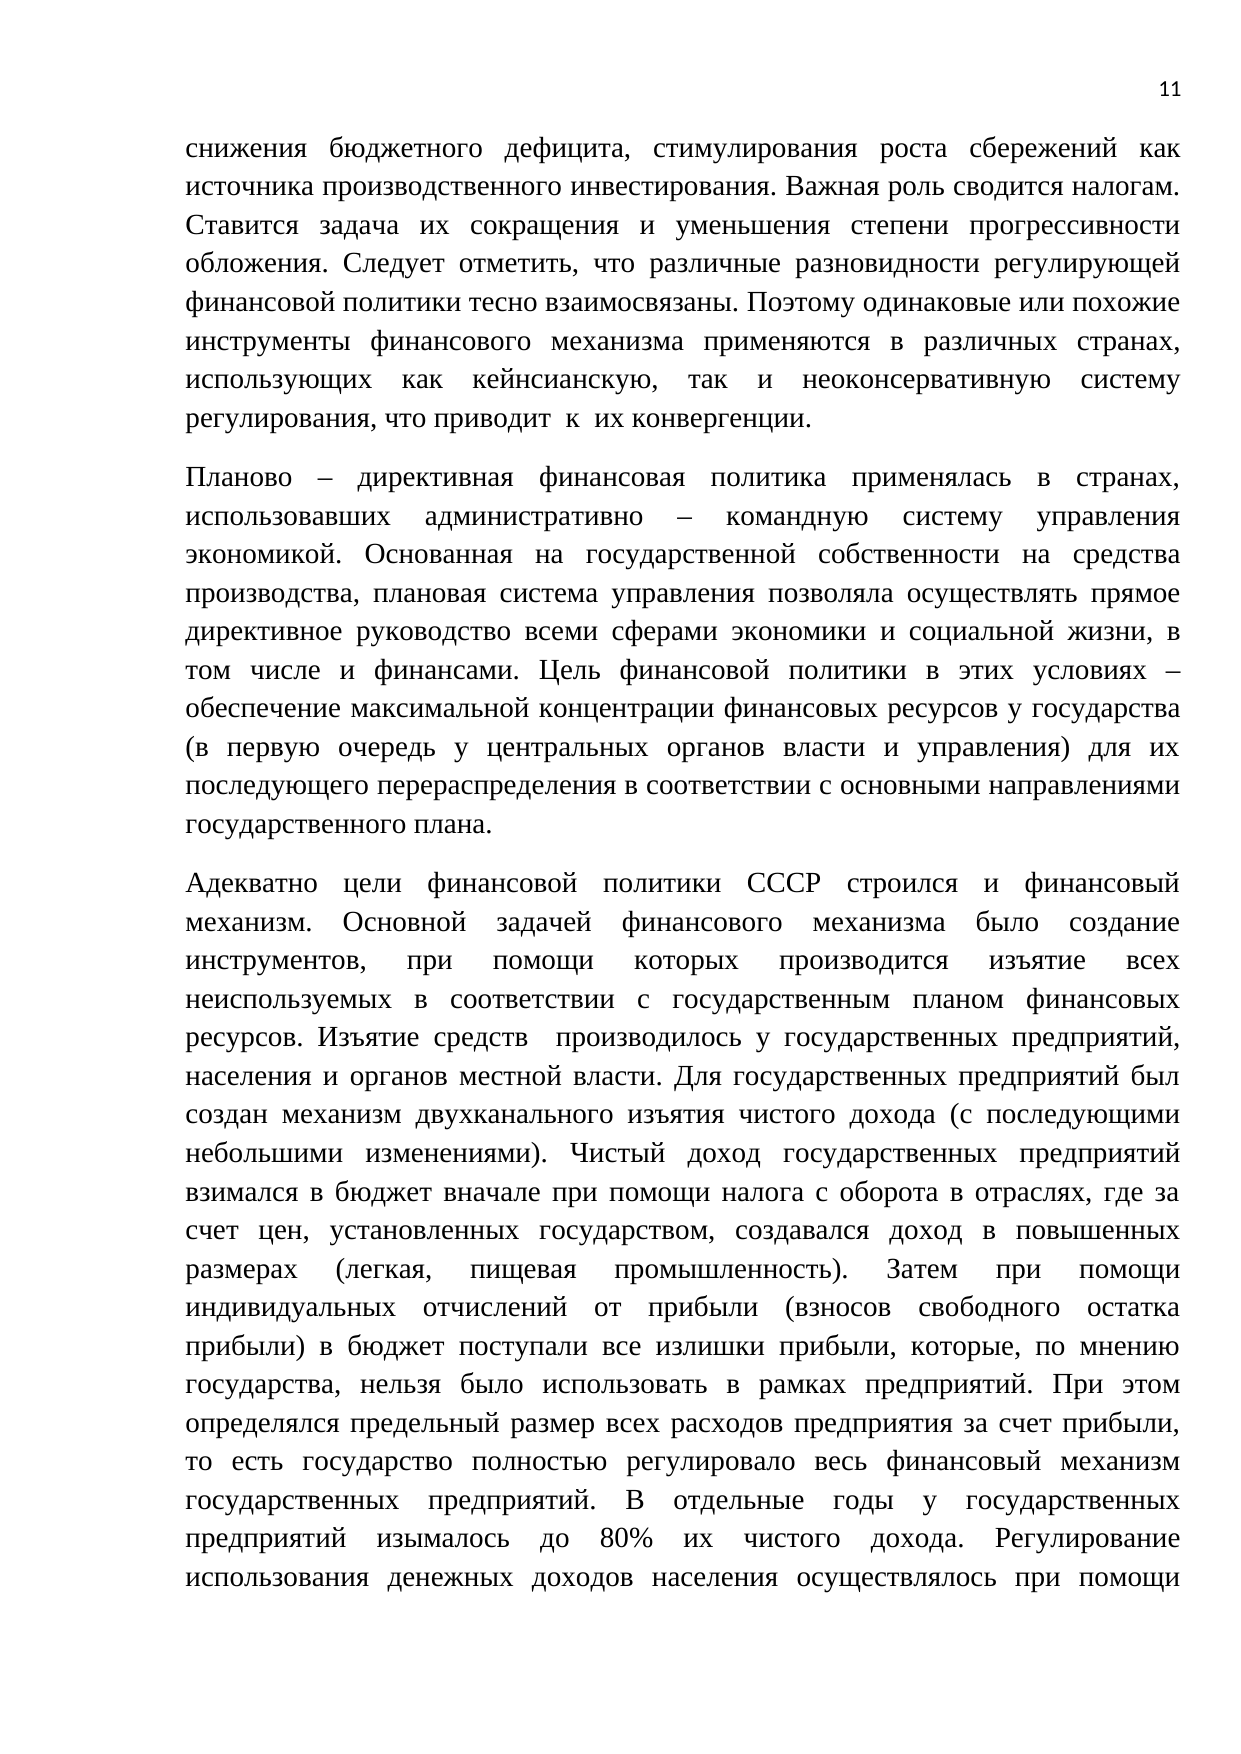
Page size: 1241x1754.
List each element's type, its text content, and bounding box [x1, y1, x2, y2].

text Планово – директивная финансовая политика применялась в странах, использовавших административно – командную систему управления экономикой. Основанная на государственной собственности на средства производства, плановая система управления позволяла осуществлять прямое директивное руководство всеми сферами экономики и социальной жизни, в том числе и финансами. Цель финансовой политики в этих условиях – обеспечение максимальной концентрации финансовых ресурсов у государства (в первую очередь у центральных органов власти и управления) для их последующего перераспределения в соответствии с основными направлениями государственного плана. [185, 459, 1181, 839]
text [185, 865, 1181, 1593]
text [185, 130, 1181, 433]
